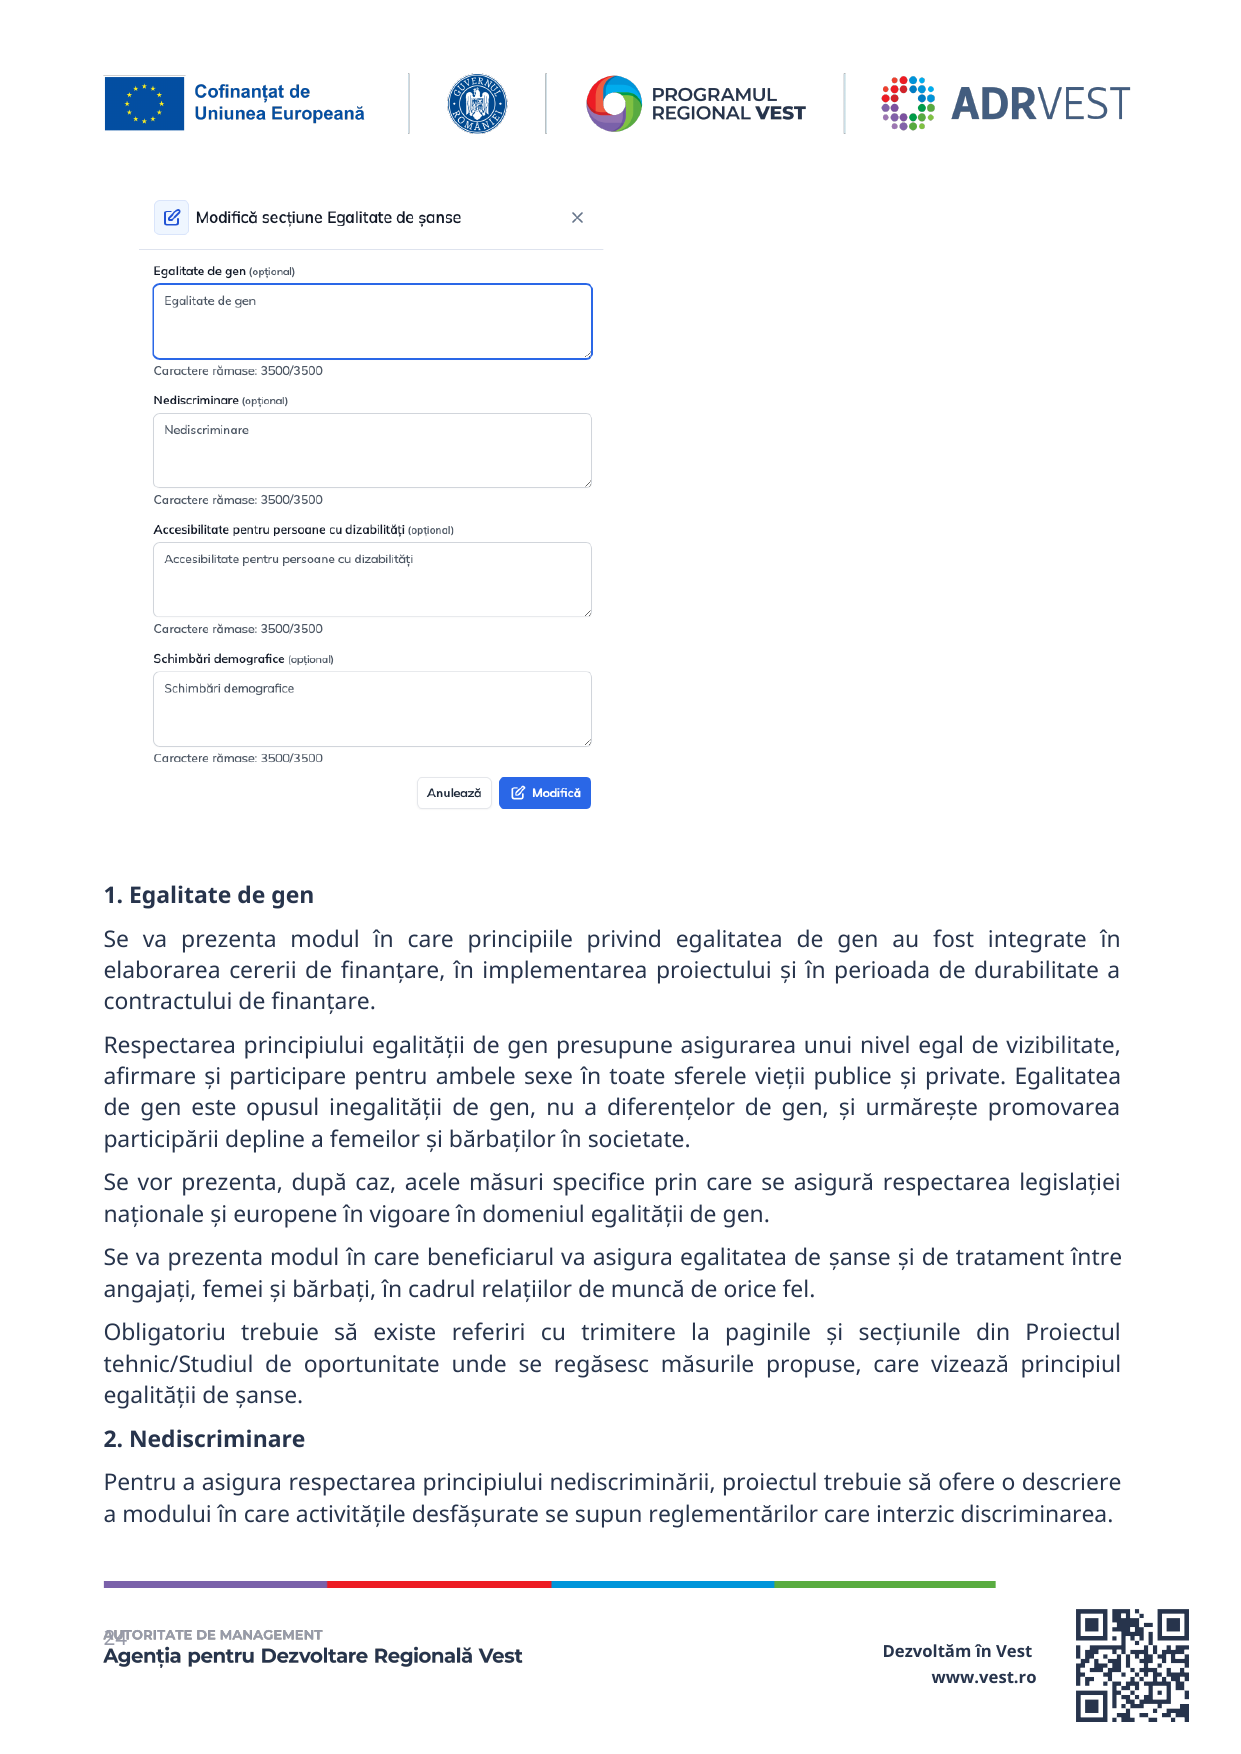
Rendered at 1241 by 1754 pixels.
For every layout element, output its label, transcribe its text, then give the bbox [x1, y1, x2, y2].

text 2. Nediscriminare [103, 1423, 1122, 1454]
picture [1067, 1600, 1198, 1731]
text Se vor prezenta, după caz, acele măsuri specifice prin care se asigură respectarea legislației naționale și europene în vigoare în domeniul egalității de gen. [103, 1166, 1122, 1229]
text Respectarea principiului egalității de gen presupune asigurarea unui nivel egal de vizibilitate, afirmare și participare pentru ambele sexe în toate sferele vieții publice și private. Egalitatea de gen este opusul inegalității de gen, nu a diferențelor de gen, și urmărește promovarea participării depline a femeilor și bărbaților în societate. [103, 1029, 1122, 1154]
text 1. Egalitate de gen [103, 879, 1122, 910]
text Se va prezenta modul în care beneficiarul va asigura egalitatea de şanse şi de tratament între angajaţi, femei şi bărbaţi, în cadrul relaţiilor de muncă de orice fel. [103, 1241, 1122, 1304]
text Se va prezenta modul în care principiile privind egalitatea de gen au fost integrate în elaborarea cererii de finanțare, în implementarea proiectului și în perioada de durabilitate a contractului de finanțare. [103, 923, 1122, 1016]
picture [139, 191, 604, 823]
text Pentru a asigura respectarea principiului nediscriminării, proiectul trebuie să ofere o descriere a modului în care activităţile desfăşurate se supun reglementărilor care interzic discriminarea. [103, 1466, 1122, 1529]
text Obligatoriu trebuie să existe referiri cu trimitere la paginile și secțiunile din Proiectul tehnic/Studiul de oportunitate unde se regăsesc măsurile propuse, care vizează principiul egalității de șanse. [103, 1316, 1122, 1410]
picture [103, 73, 1131, 134]
